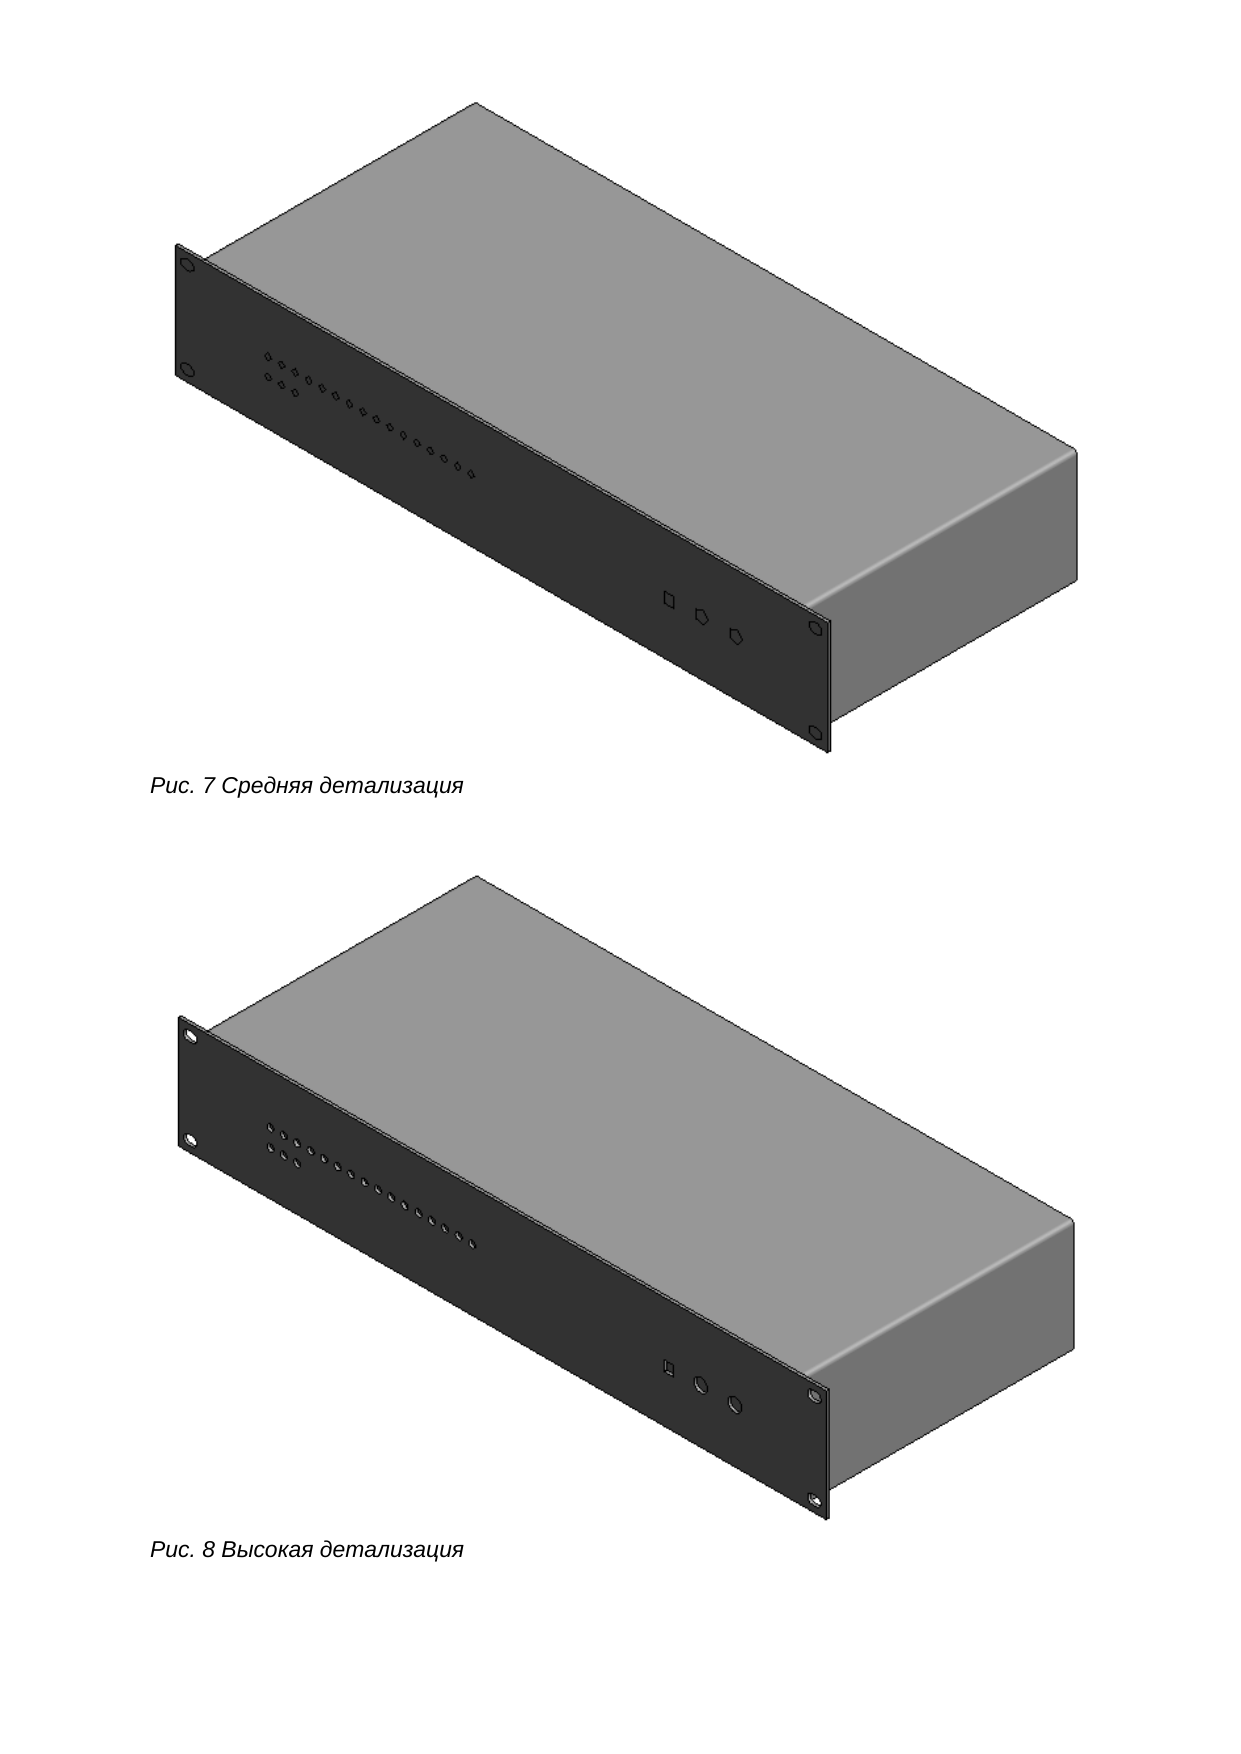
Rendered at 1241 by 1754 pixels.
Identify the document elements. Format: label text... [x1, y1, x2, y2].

picture [150, 88, 1091, 760]
text Рис. 8 Высокая детализация [150, 1536, 1090, 1562]
text Рис. 7 Средняя детализация [150, 772, 1090, 799]
picture [161, 851, 1079, 1523]
